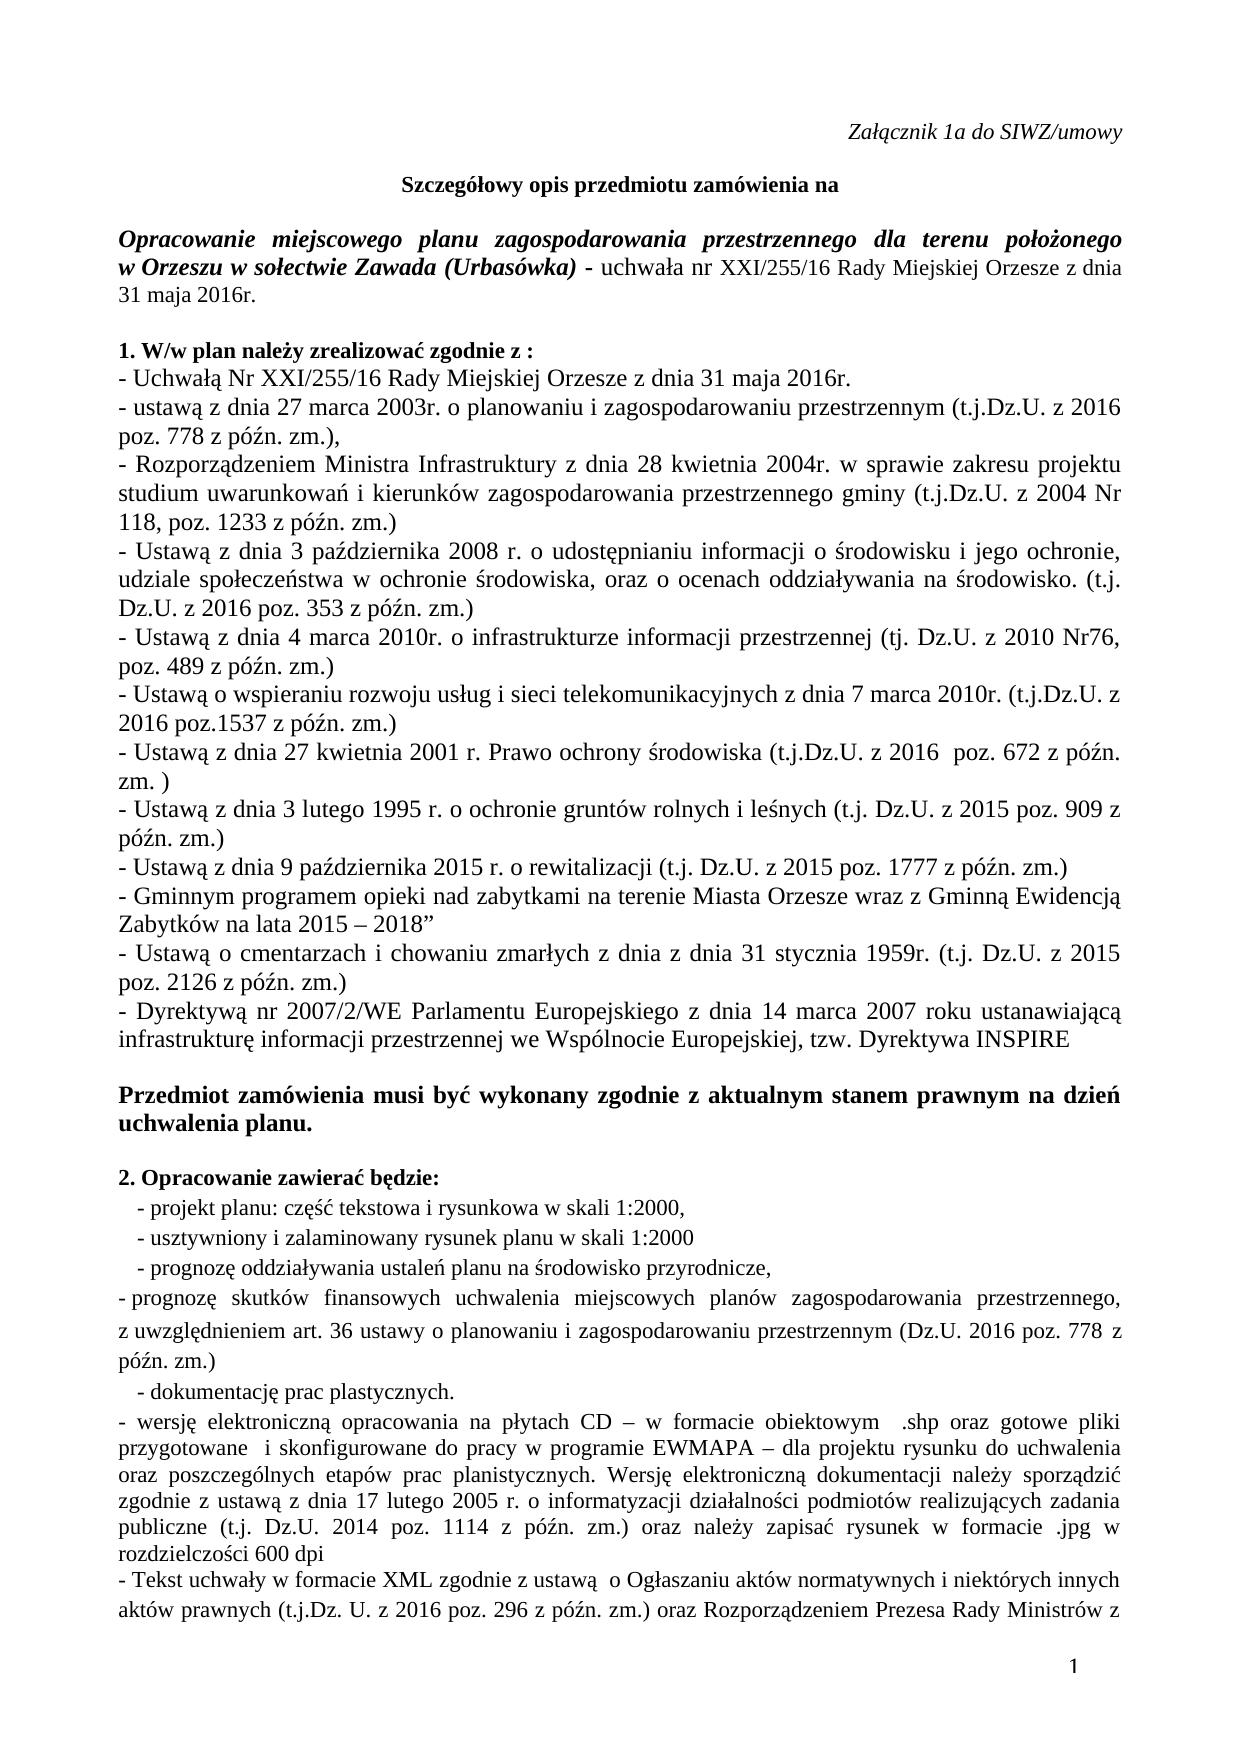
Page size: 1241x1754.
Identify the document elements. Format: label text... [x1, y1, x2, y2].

text Szczegółowy opis przedmiotu zamówienia na [118, 171, 1122, 197]
text Załącznik 1a do SIWZ/umowy [118, 118, 1122, 144]
list - Ustawą o cmentarzach i chowaniu zmarłych z dnia z dnia 31 stycznia 1959r. (t.j. Dz.U. z 2015 poz. 2126 z późn. zm.) [118, 938, 1122, 996]
list - usztywniony i zalaminowany rysunek planu w skali 1:2000 [137, 1224, 1122, 1250]
list - wersję elektroniczną opracowania na płytach CD – w formacie obiektowym .shp oraz gotowe pliki przygotowane i skonfigurowane do pracy w programie EWMAPA – dla projektu rysunku do uchwalenia oraz poszczególnych etapów prac planistycznych. Wersję elektroniczną dokumentacji należy sporządzić zgodnie z ustawą z dnia 17 lutego 2005 r. o informatyzacji działalności podmiotów realizujących zadania publiczne (t.j. Dz.U. 2014 poz. 1114 z późn. zm.) oraz należy zapisać rysunek w formacie .jpg w rozdzielczości 600 dpi [118, 1408, 1122, 1566]
text 1. W/w plan należy zrealizować zgodnie z : [118, 337, 1122, 363]
list Przedmiot zamówienia musi być wykonany zgodnie z aktualnym stanem prawnym na dzień uchwalenia planu. [118, 1080, 1122, 1137]
list - projekt planu: część tekstowa i rysunkowa w skali 1:2000, [137, 1194, 1122, 1220]
list - dokumentację prac plastycznych. [137, 1378, 1122, 1404]
list - Ustawą o wspieraniu rozwoju usług i sieci telekomunikacyjnych z dnia 7 marca 2010r. (t.j.Dz.U. z 2016 poz.1537 z późn. zm.) [118, 679, 1122, 737]
list - Rozporządzeniem Ministra Infrastruktury z dnia 28 kwietnia 2004r. w sprawie zakresu projektu studium uwarunkowań i kierunków zagospodarowania przestrzennego gminy (t.j.Dz.U. z 2004 Nr 118, poz. 1233 z późn. zm.) [118, 449, 1122, 536]
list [118, 1566, 1122, 1623]
list - Ustawą z dnia 27 kwietnia 2001 r. Prawo ochrony środowiska (t.j.Dz.U. z 2016 poz. 672 z późn. zm. ) [118, 737, 1122, 794]
list - ustawą z dnia 27 marca 2003r. o planowaniu i zagospodarowaniu przestrzennym (t.j.Dz.U. z 2016 poz. 778 z późn. zm.), [118, 392, 1122, 449]
text 2. Opracowanie zawierać będzie: [118, 1163, 1122, 1190]
list - Ustawą z dnia 3 października 2008 r. o udostępnianiu informacji o środowisku i jego ochronie, udziale społeczeństwa w ochronie środowiska, oraz o ocenach oddziaływania na środowisko. (t.j. Dz.U. z 2016 poz. 353 z późn. zm.) [118, 536, 1122, 622]
list - prognozę oddziaływania ustaleń planu na środowisko przyrodnicze, [137, 1254, 1122, 1281]
list - Gminnym programem opieki nad zabytkami na terenie Miasta Orzesze wraz z Gminną Ewidencją Zabytków na lata 2015 – 2018” [118, 881, 1122, 938]
list - Uchwałą Nr XXI/255/16 Rady Miejskiej Orzesze z dnia 31 maja 2016r. [118, 363, 1122, 392]
list - Ustawą z dnia 3 lutego 1995 r. o ochronie gruntów rolnych i leśnych (t.j. Dz.U. z 2015 poz. 909 z późn. zm.) [118, 794, 1122, 852]
list - Ustawą z dnia 9 października 2015 r. o rewitalizacji (t.j. Dz.U. z 2015 poz. 1777 z późn. zm.) [118, 852, 1122, 881]
text Opracowanie miejscowego planu zagospodarowania przestrzennego dla terenu położonego w Orzeszu w sołectwie Zawada (Urbasówka) - uchwała nr XXI/255/16 Rady Miejskiej Orzesze z dnia 31 maja 2016r. [118, 224, 1122, 307]
list - Ustawą z dnia 4 marca 2010r. o infrastrukturze informacji przestrzennej (tj. Dz.U. z 2010 Nr76, poz. 489 z późn. zm.) [118, 622, 1122, 679]
list - prognozę skutków finansowych uchwalenia miejscowych planów zagospodarowania przestrzennego, z uwzględnieniem art. 36 ustawy o planowaniu i zagospodarowaniu przestrzennym (Dz.U. 2016 poz. 778 z późn. zm.) [118, 1284, 1122, 1374]
list - Dyrektywą nr 2007/2/WE Parlamentu Europejskiego z dnia 14 marca 2007 roku ustanawiającą infrastrukturę informacji przestrzennej we Wspólnocie Europejskiej, tzw. Dyrektywa INSPIRE [118, 996, 1122, 1053]
